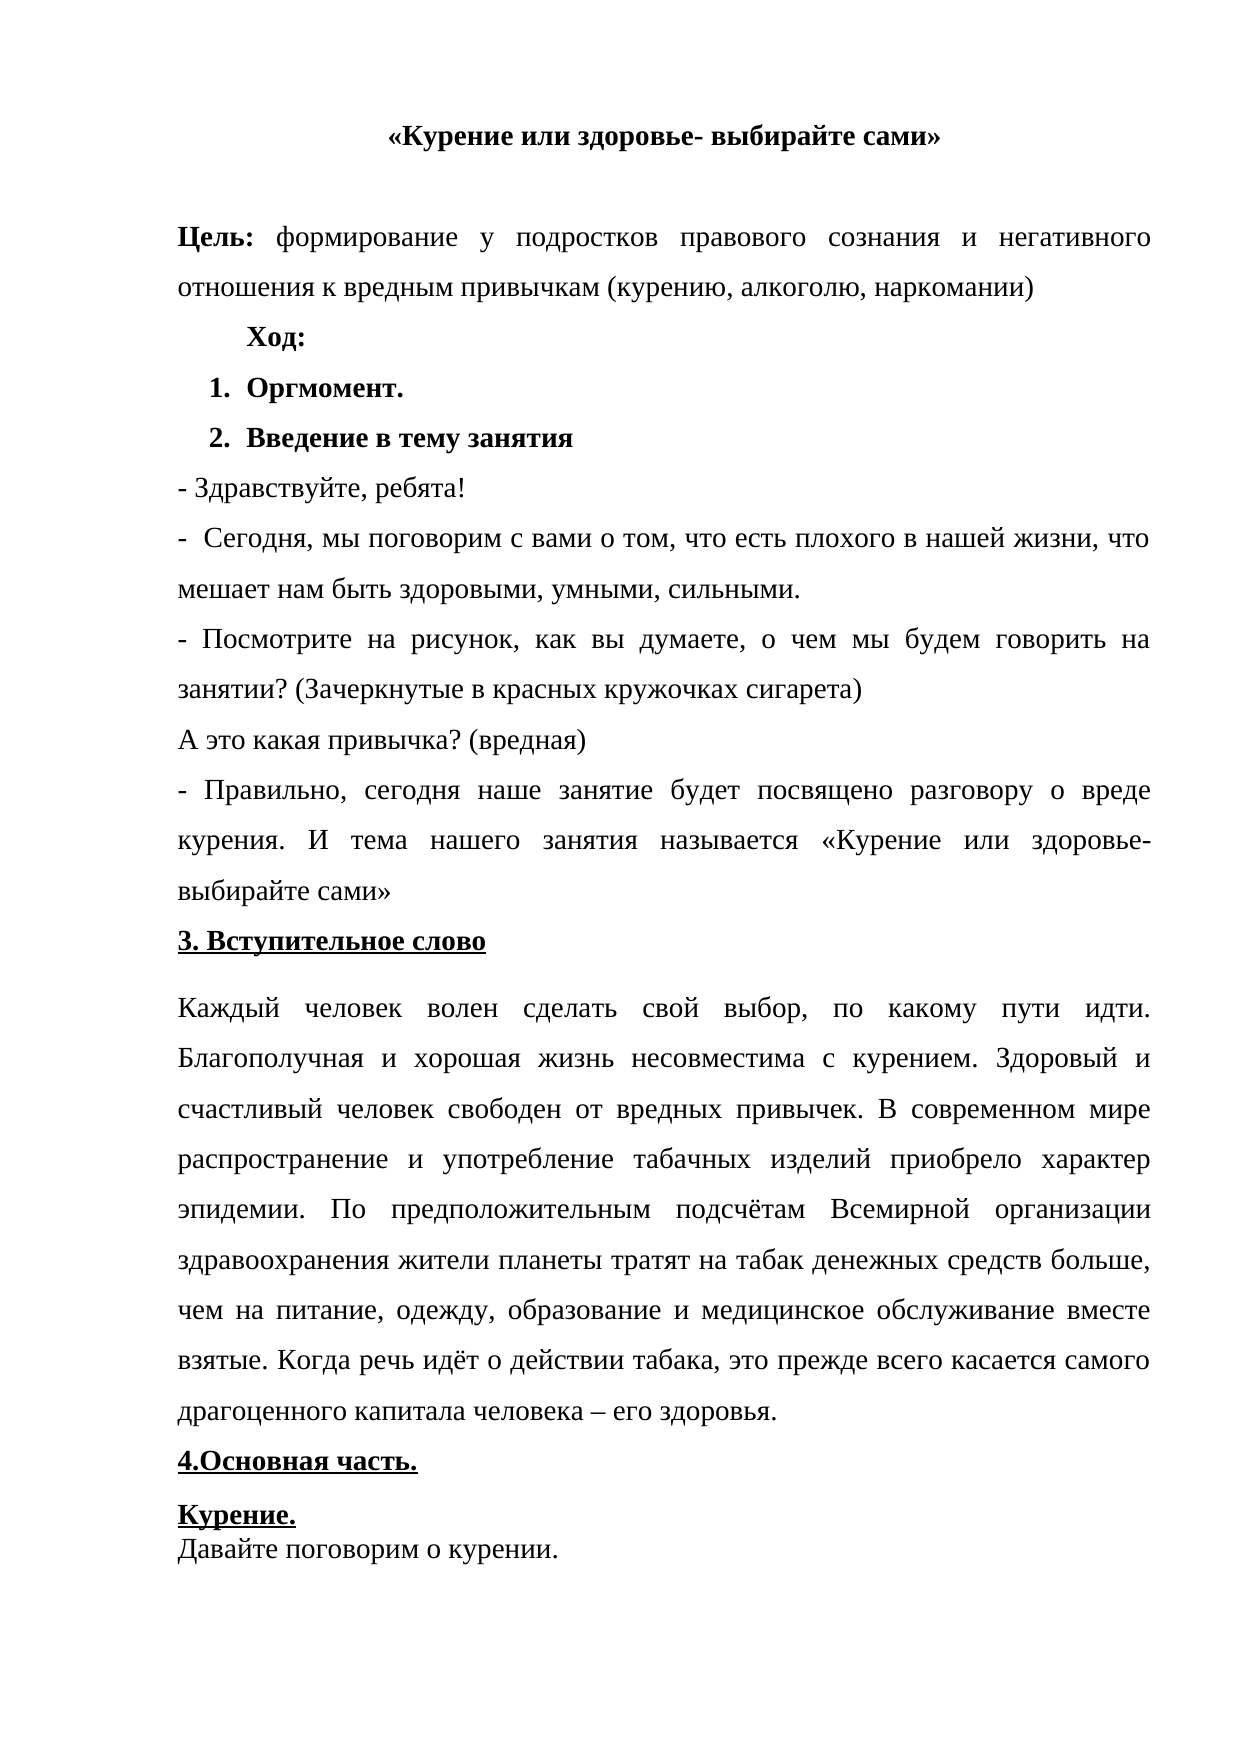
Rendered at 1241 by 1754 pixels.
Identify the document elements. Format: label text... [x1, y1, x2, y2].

text Курение. [177, 1493, 1152, 1531]
text - Здравствуйте, ребята! [177, 470, 1152, 504]
list Оргмомент. [208, 370, 1152, 403]
text Давайте поговорим о курении. [177, 1531, 1152, 1564]
text - Сегодня, мы поговорим с вами о том, что есть плохого в нашей жизни, что мешает нам быть здоровыми, умными, сильными. [177, 521, 1152, 604]
text «Курение или здоровье- выбирайте сами» [177, 118, 1152, 152]
text - Посмотрите на рисунок, как вы думаете, о чем мы будем говорить на занятии? (Зачеркнутые в красных кружочках сигарета) [177, 621, 1152, 705]
text Цель: формирование у подростков правового сознания и негативного отношения к вредным привычкам (курению, алкоголю, наркомании) [177, 219, 1152, 303]
text - Правильно, сегодня наше занятие будет посвящено разговору о вреде курения. И тема нашего занятия называется «Курение или здоровье- выбирайте сами» [177, 772, 1152, 906]
list Введение в тему занятия [208, 420, 1152, 453]
text Каждый человек волен сделать свой выбор, по какому пути идти. Благополучная и хорошая жизнь несовместима с курением. Здоровый и счастливый человек свободен от вредных привычек. В современном мире распространение и употребление табачных изделий приобрело характер эпидемии. По предположительным подсчётам Всемирной организации здравоохранения жители планеты тратят на табак денежных средств больше, чем на питание, одежду, образование и медицинское обслуживание вместе взятые. Когда речь идёт о действии табака, это прежде всего касается самого драгоценного капитала человека – его здоровья. [177, 990, 1152, 1426]
text 4.Основная часть. [177, 1443, 1152, 1477]
text 3. Вступительное слово [177, 923, 1152, 957]
text А это какая привычка? (вредная) [177, 722, 1152, 755]
text Ход: [246, 319, 1152, 353]
